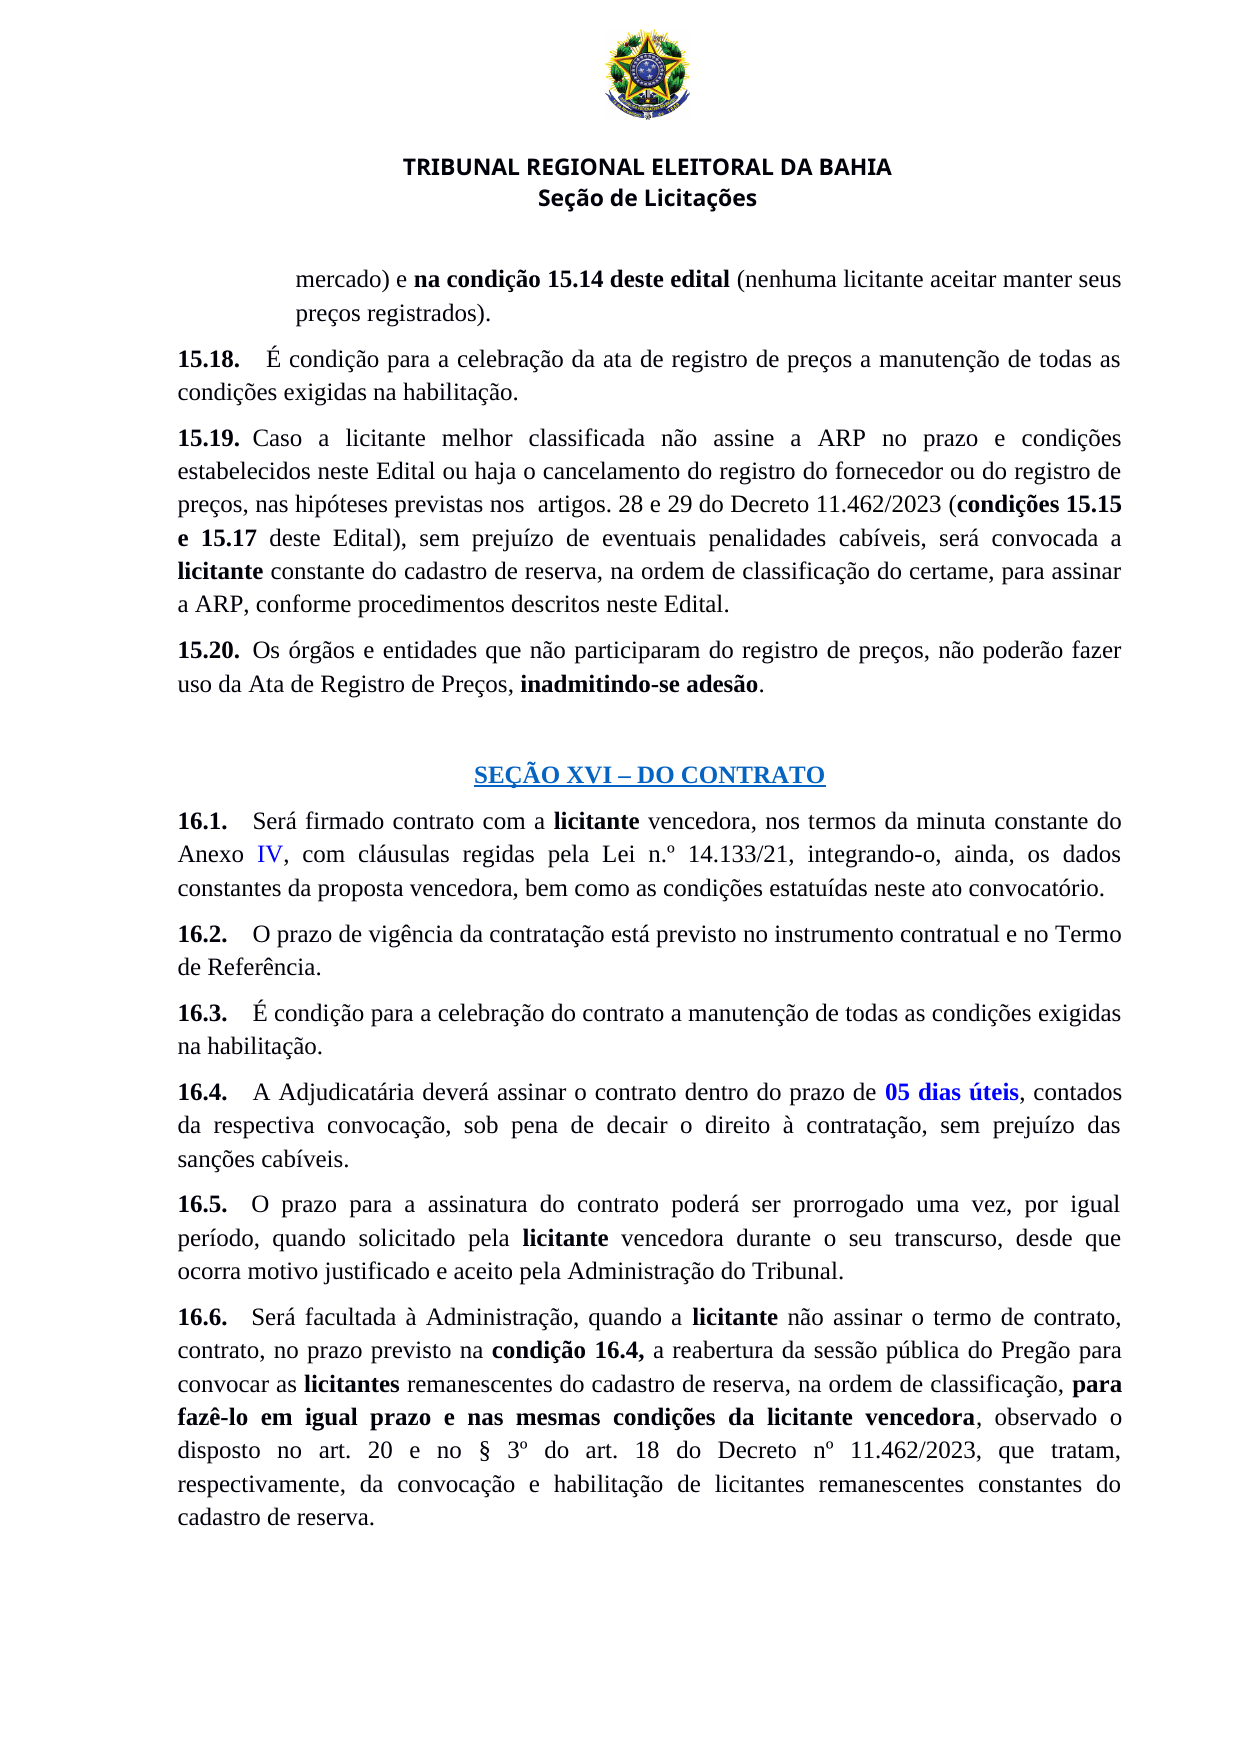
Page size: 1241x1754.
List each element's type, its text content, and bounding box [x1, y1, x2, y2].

text 15.20. Os órgãos e entidades que não participaram do registro de preços, não poderão fazer uso da Ata de Registro de Preços, inadmitindo-se adesão. [177, 632, 1122, 699]
text 15.19. Caso a licitante melhor classificada não assine a ARP no prazo e condições estabelecidos neste Edital ou haja o cancelamento do registro do fornecedor ou do registro de preços, nas hipóteses previstas nos artigos. 28 e 29 do Decreto 11.462/2023 (condições 15.15 e 15.17 deste Edital), sem prejuízo de eventuais penalidades cabíveis, será convocada a licitante constante do cadastro de reserva, na ordem de classificação do certame, para assinar a ARP, conforme procedimentos descritos neste Edital. [177, 419, 1122, 619]
text 16.3. É condição para a celebração do contrato a manutenção de todas as condições exigidas na habilitação. [177, 994, 1122, 1061]
text SEÇÃO XVI – DO CONTRATO [177, 757, 1122, 790]
text 16.5. O prazo para a assinatura do contrato poderá ser prorrogado uma vez, por igual período, quando solicitado pela licitante vencedora durante o seu transcurso, desde que ocorra motivo justificado e aceito pela Administração do Tribunal. [177, 1186, 1122, 1286]
text 16.1. Será firmado contrato com a licitante vencedora, nos termos da minuta constante do Anexo IV, com cláusulas regidas pela Lei n.º 14.133/21, integrando-o, ainda, os dados constantes da proposta vencedora, bem como as condições estatuídas neste ato convocatório. [177, 803, 1122, 903]
text 15.18. É condição para a celebração da ata de registro de preços a manutenção de todas as condições exigidas na habilitação. [177, 340, 1122, 407]
text 16.2. O prazo de vigência da contratação está previsto no instrumento contratual e no Termo de Referência. [177, 915, 1122, 982]
text 16.4. A Adjudicatária deverá assinar o contrato dentro do prazo de 05 dias úteis, contados da respectiva convocação, sob pena de decair o direito à contratação, sem prejuízo das sanções cabíveis. [177, 1074, 1122, 1174]
text 16.6. Será facultada à Administração, quando a licitante não assinar o termo de contrato, contrato, no prazo previsto na condição 16.4, a reabertura da sessão pública do Pregão para convocar as licitantes remanescentes do cadastro de reserva, na ordem de classificação, para fazê-lo em igual prazo e nas mesmas condições da licitante vencedora, observado o disposto no art. 20 e no § 3º do art. 18 do Decreto nº 11.462/2023, que tratam, respectivamente, da convocação e habilitação de licitantes remanescentes constantes do cadastro de reserva. [177, 1299, 1122, 1532]
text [251, 261, 1122, 328]
